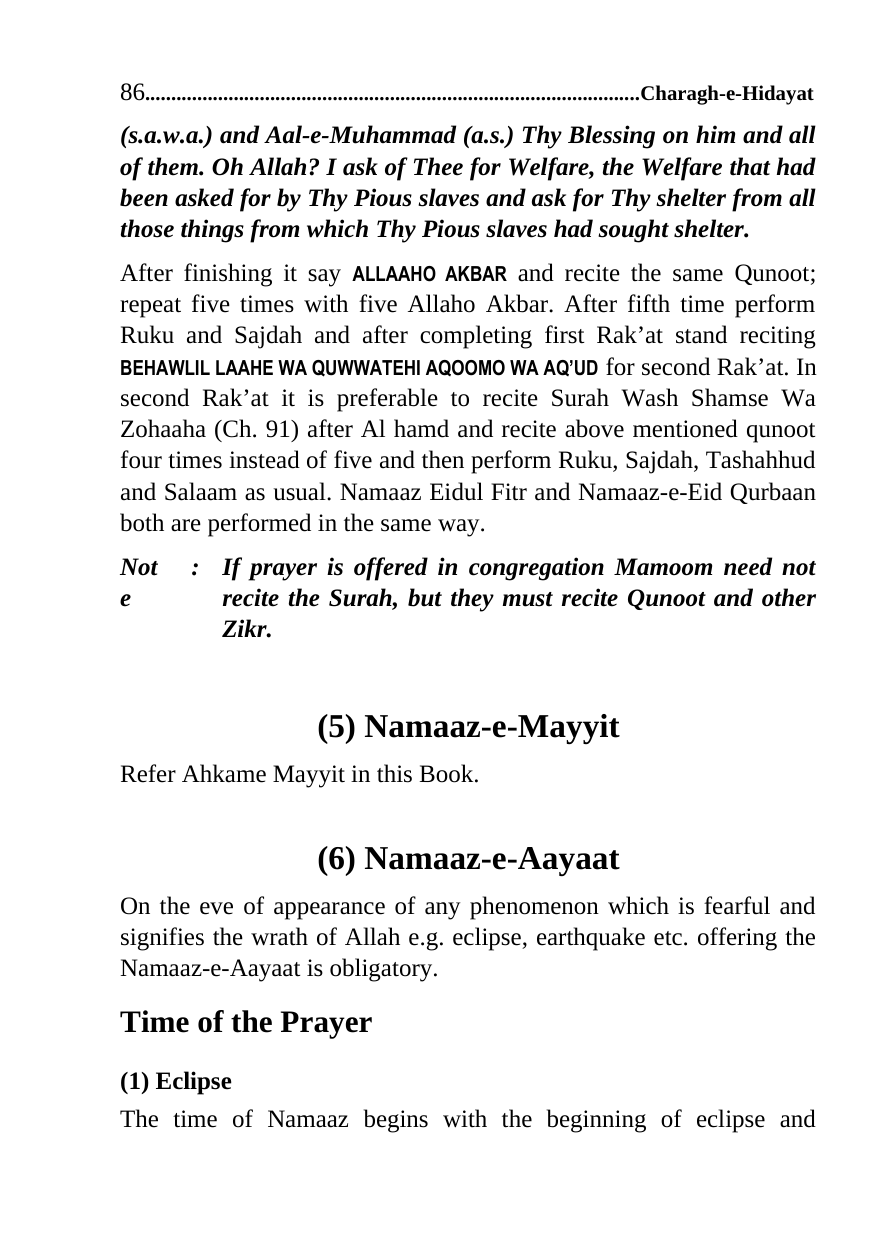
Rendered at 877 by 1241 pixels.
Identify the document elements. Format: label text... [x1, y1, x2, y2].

text On the eve of appearance of any phenomenon which is fearful and signifies the wrath of Allah e.g. eclipse, earthquake etc. offering the Namaaz-e-Aayaat is obligatory. [120, 889, 817, 983]
text Refer Ahkame Mayyit in this Book. [120, 757, 817, 788]
text After finishing it say ALLAAHO AKBAR and recite the same Qunoot; repeat five times with five Allaho Akbar. After fifth time perform Ruku and Sajdah and after completing first Rak’at stand reciting BEHAWLIL LAAHE WA QUWWATEHI AQOOMO WA AQ’UD for second Rak’at. In second Rak’at it is preferable to recite Surah Wash Shamse Wa Zohaaha (Ch. 91) after Al hamd and recite above mentioned qunoot four times instead of five and then perform Ruku, Sajdah, Tashahhud and Salaam as usual. Namaaz Eidul Fitr and Namaaz-e-Eid Qurbaan both are performed in the same way. [120, 256, 817, 537]
table_header If prayer is offered in congregation Mamoom need not recite the Surah, but they must recite Qunoot and other Zikr. [211, 550, 828, 656]
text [120, 1102, 817, 1133]
table_header Note [109, 550, 180, 656]
subtitle Time of the Prayer [120, 1004, 817, 1040]
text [120, 119, 817, 244]
subtitle (5) Namaaz-e-Mayyit [120, 706, 817, 744]
subtitle (1) Eclipse [120, 1065, 817, 1096]
table_header : [180, 550, 211, 656]
subtitle (6) Namaaz-e-Aayaat [120, 838, 817, 877]
